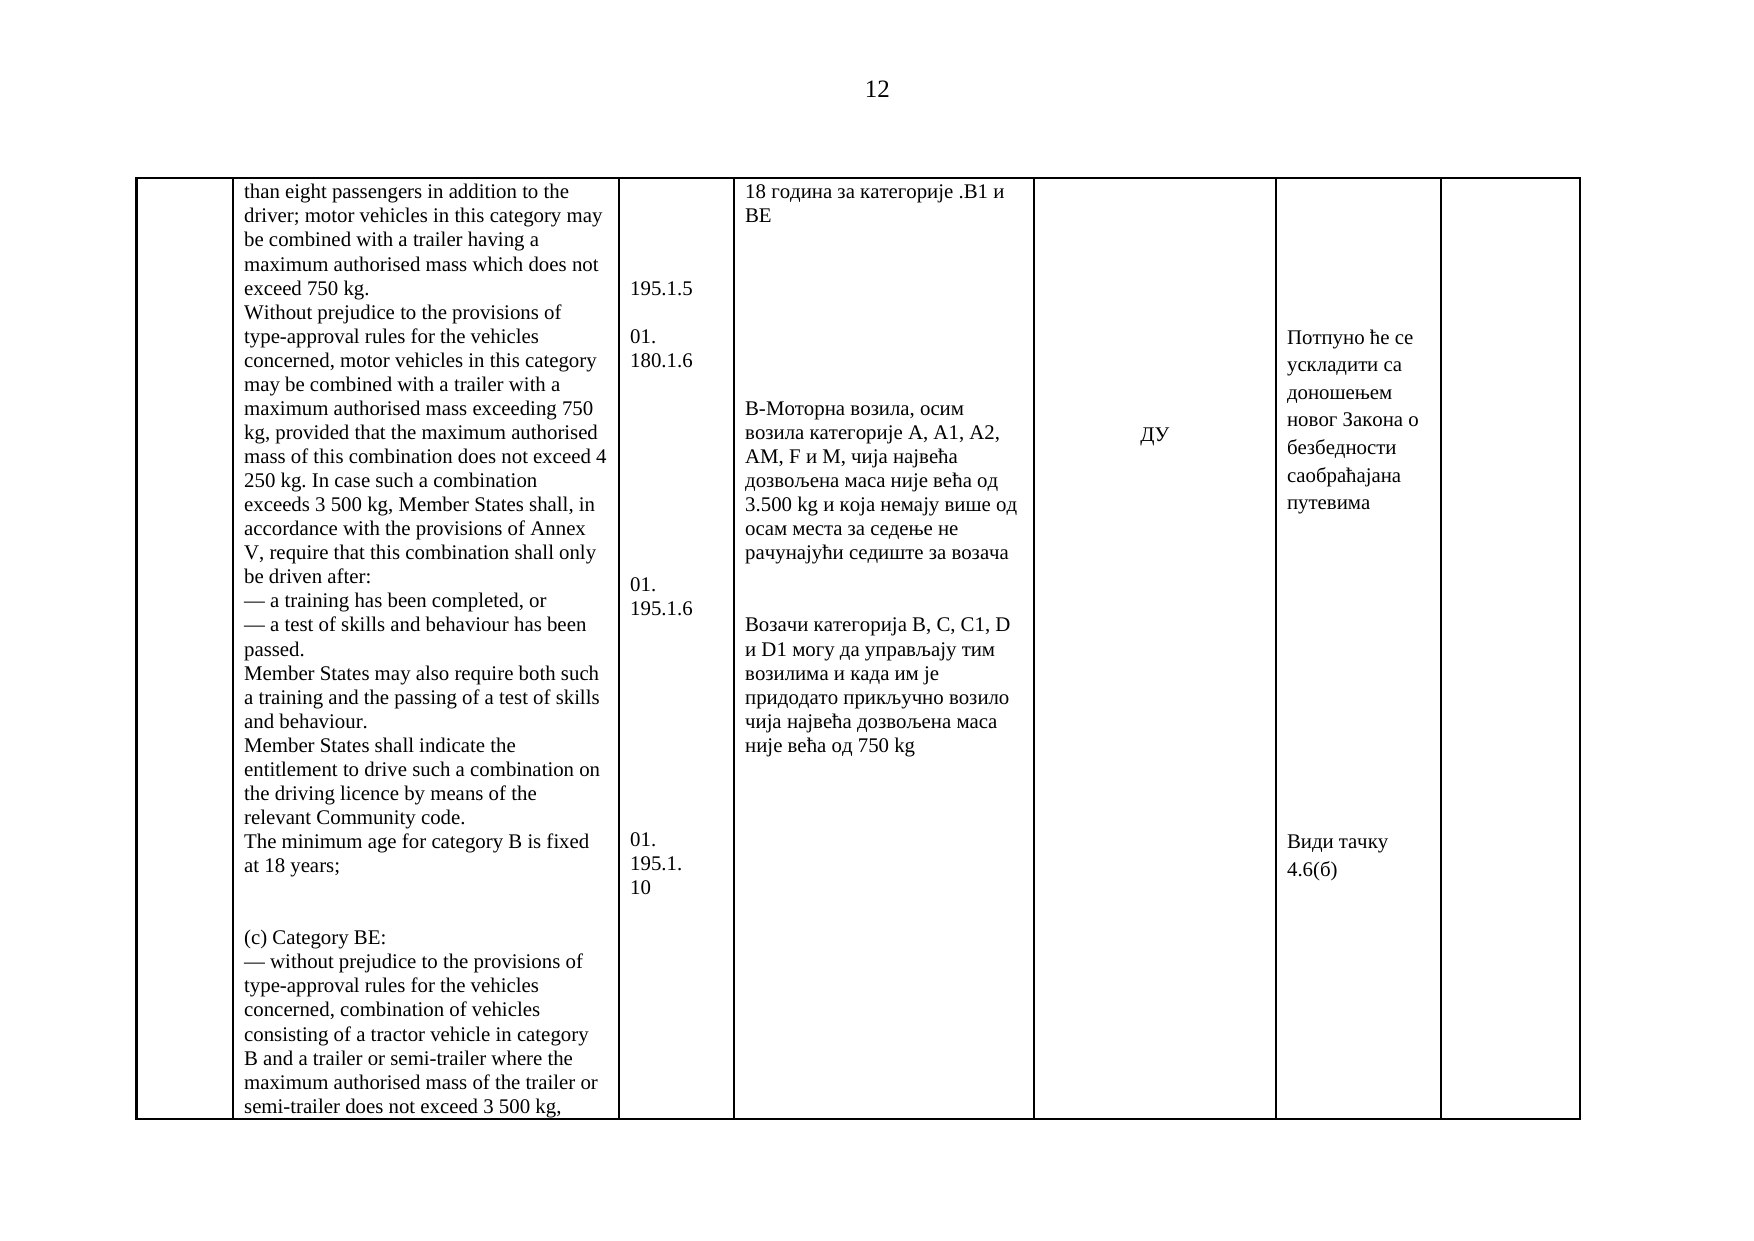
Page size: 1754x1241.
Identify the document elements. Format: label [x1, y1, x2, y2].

table_cell [1442, 179, 1579, 1118]
table_cell [1035, 179, 1275, 1118]
table_cell [234, 179, 618, 1118]
table_cell [735, 179, 1033, 1118]
table_cell [138, 179, 232, 1118]
table_cell [620, 179, 733, 1118]
table_cell [1277, 179, 1440, 1118]
